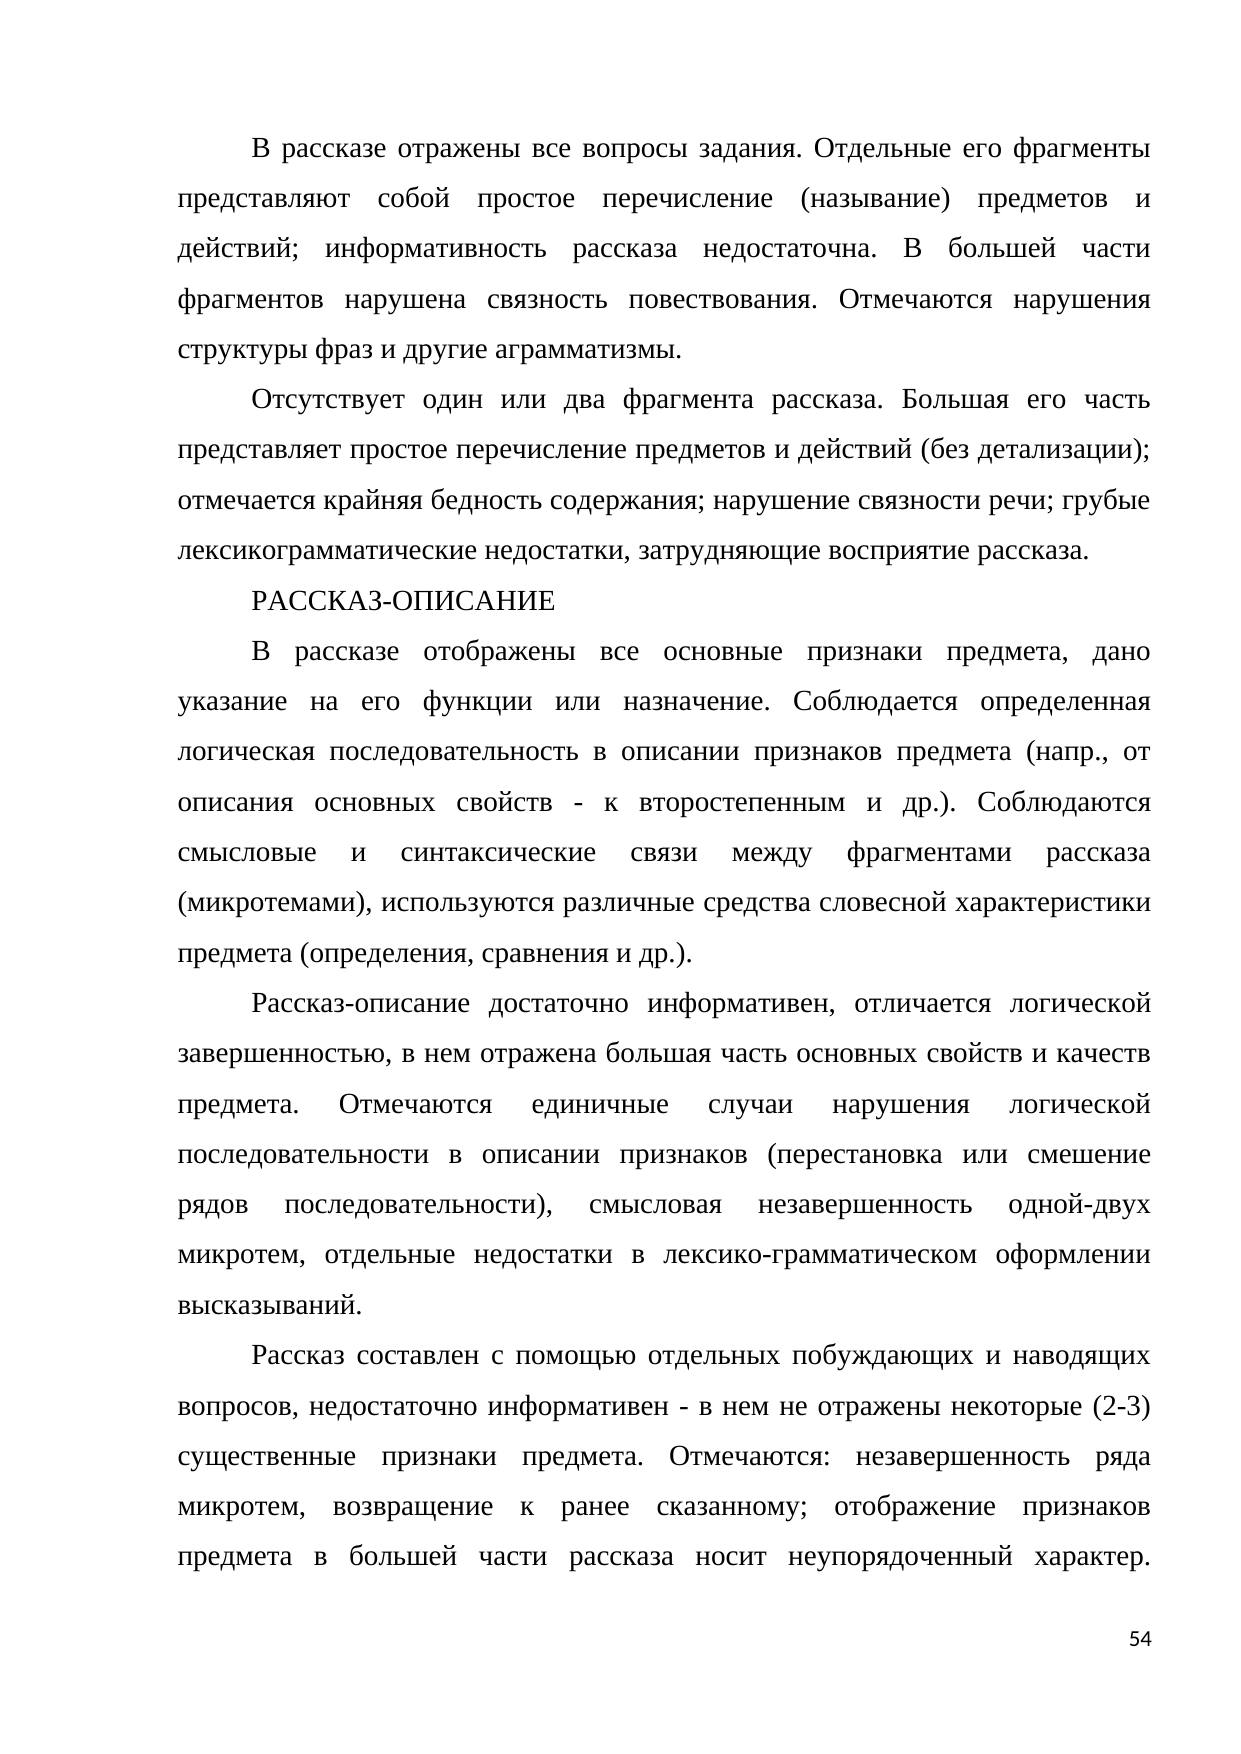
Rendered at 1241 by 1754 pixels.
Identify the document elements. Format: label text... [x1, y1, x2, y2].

text РАССКАЗ-ОПИСАНИЕ [177, 583, 1152, 616]
text Отсутствует один или два фрагмента рассказа. Большая его часть представляет простое перечисление предметов и действий (без детализации); отмечается крайняя бедность содержания; нарушение связности речи; грубые лексикограмматические недостатки, затрудняющие восприятие рассказа. [177, 381, 1152, 566]
text В рассказе отображены все основные признаки предмета, дано указание на его функции или назначение. Соблюдается определенная логическая последовательность в описании признаков предмета (напр., от описания основных свойств - к второстепенным и др.). Соблюдаются смысловые и синтаксические связи между фрагментами рассказа (микротемами), используются различные средства словесной характеристики предмета (определения, сравнения и др.). [177, 633, 1152, 968]
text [177, 1337, 1152, 1572]
text Рассказ-описание достаточно информативен, отличается логической завершенностью, в нем отражена большая часть основных свойств и качеств предмета. Отмечаются единичные случаи нарушения логической последовательности в описании признаков (перестановка или смешение рядов последовательности), смысловая незавершенность одной-двух микротем, отдельные недостатки в лексико-грамматическом оформлении высказываний. [177, 985, 1152, 1321]
text В рассказе отражены все вопросы задания. Отдельные его фрагменты представляют собой простое перечисление (называние) предметов и действий; информативность рассказа недостаточна. В большей части фрагментов нарушена связность повествования. Отмечаются нарушения структуры фраз и другие аграмматизмы. [177, 130, 1152, 364]
